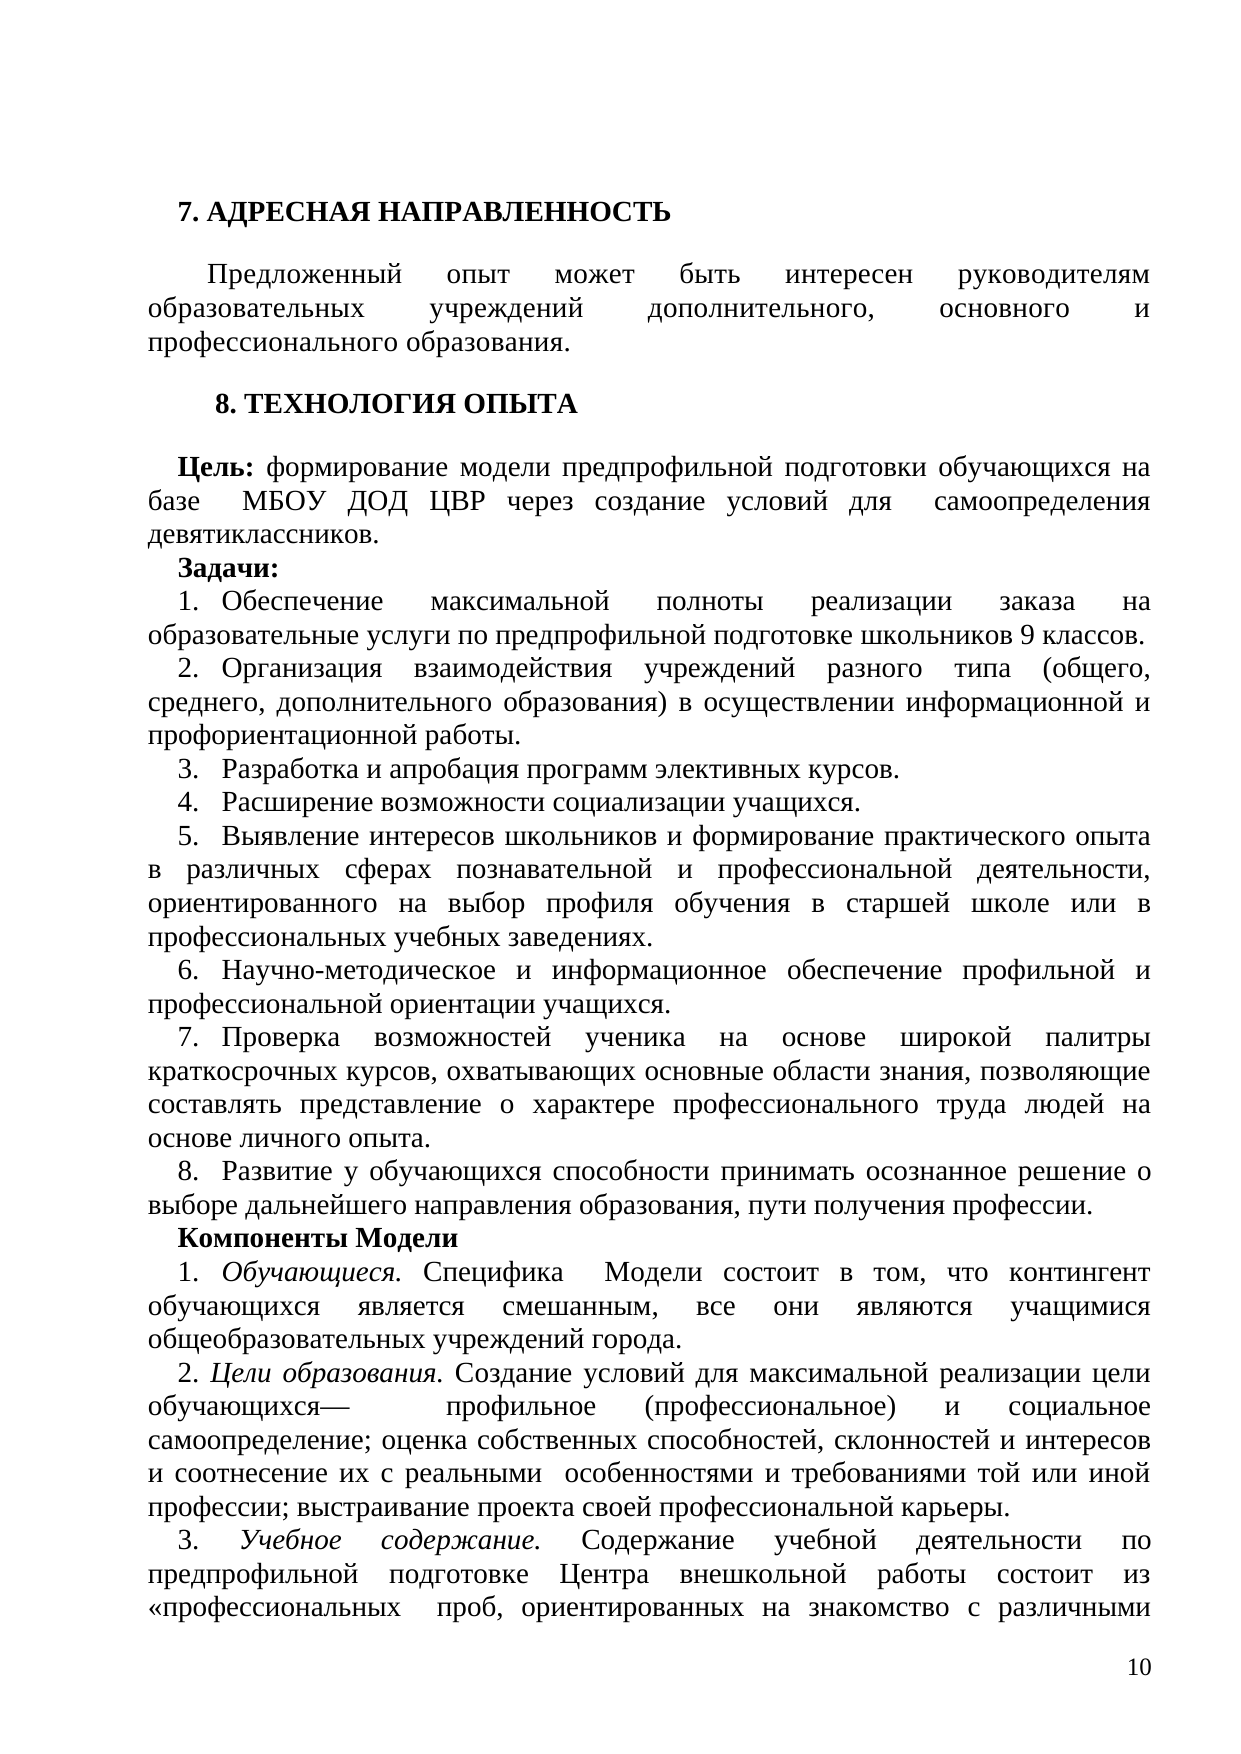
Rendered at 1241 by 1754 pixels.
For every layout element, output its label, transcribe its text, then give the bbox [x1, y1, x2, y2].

list Выявление интересов школьников и формирование практического опыта в различных сферах познавательной и профессиональной деятельности, ориентированного на выбор профиля обучения в старшей школе или в профессиональных учебных заведениях. [148, 818, 1152, 952]
list Развитие у обучающихся способности принимать осознанное решение о выборе дальнейшего направления образования, пути получения профессии. [148, 1153, 1152, 1221]
text 7. Адресная направленность [177, 194, 1152, 227]
list Научно-методическое и информационное обеспечение профильной и профессиональной ориентации учащихся. [148, 952, 1152, 1019]
list Обучающиеся. Специфика Модели состоит в том, что контингент обучающихся является смешанным, все они являются учащимися общеобразовательных учреждений города. [148, 1254, 1152, 1355]
text Задачи: [148, 550, 1152, 583]
list Разработка и апробация программ элективных курсов. [148, 751, 1152, 784]
text Предложенный опыт может быть интересен руководителям образовательных учреждений дополнительного, основного и профессионального образования. [148, 257, 1152, 357]
list Организация взаимодействия учреждений разного типа (общего, среднего, дополнительного образования) в осуществлении информационной и профориентационной работы. [148, 650, 1152, 751]
text 8. Технология опыта [215, 386, 1152, 420]
list Обеспечение максимальной полноты реализации заказа на образовательные услуги по предпрофильной подготовке школьников 9 классов. [148, 583, 1152, 650]
list Проверка возможностей ученика на основе широкой палитры краткосрочных курсов, охватывающих основные области знания, позволяющие составлять представление о характере профессионального труда людей на основе личного опыта. [148, 1019, 1152, 1153]
text Цель: формирование модели предпрофильной подготовки обучающихся на базе МБОУ ДОД ЦВР через создание условий для самоопределения девятиклассников. [148, 449, 1152, 550]
text Компоненты Модели [148, 1221, 1152, 1254]
list Расширение возможности социализации учащихся. [148, 784, 1152, 818]
text 2. Цели образования. Создание условий для максимальной реализации цели обучающихся— профильное (профессиональное) и социальное самоопределение; оценка собственных способностей, склонностей и интересов и соотнесение их с реальными особенностями и требованиями той или иной профессии; выстраивание проекта своей профессиональной карьеры. [148, 1355, 1152, 1522]
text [148, 1522, 1152, 1623]
